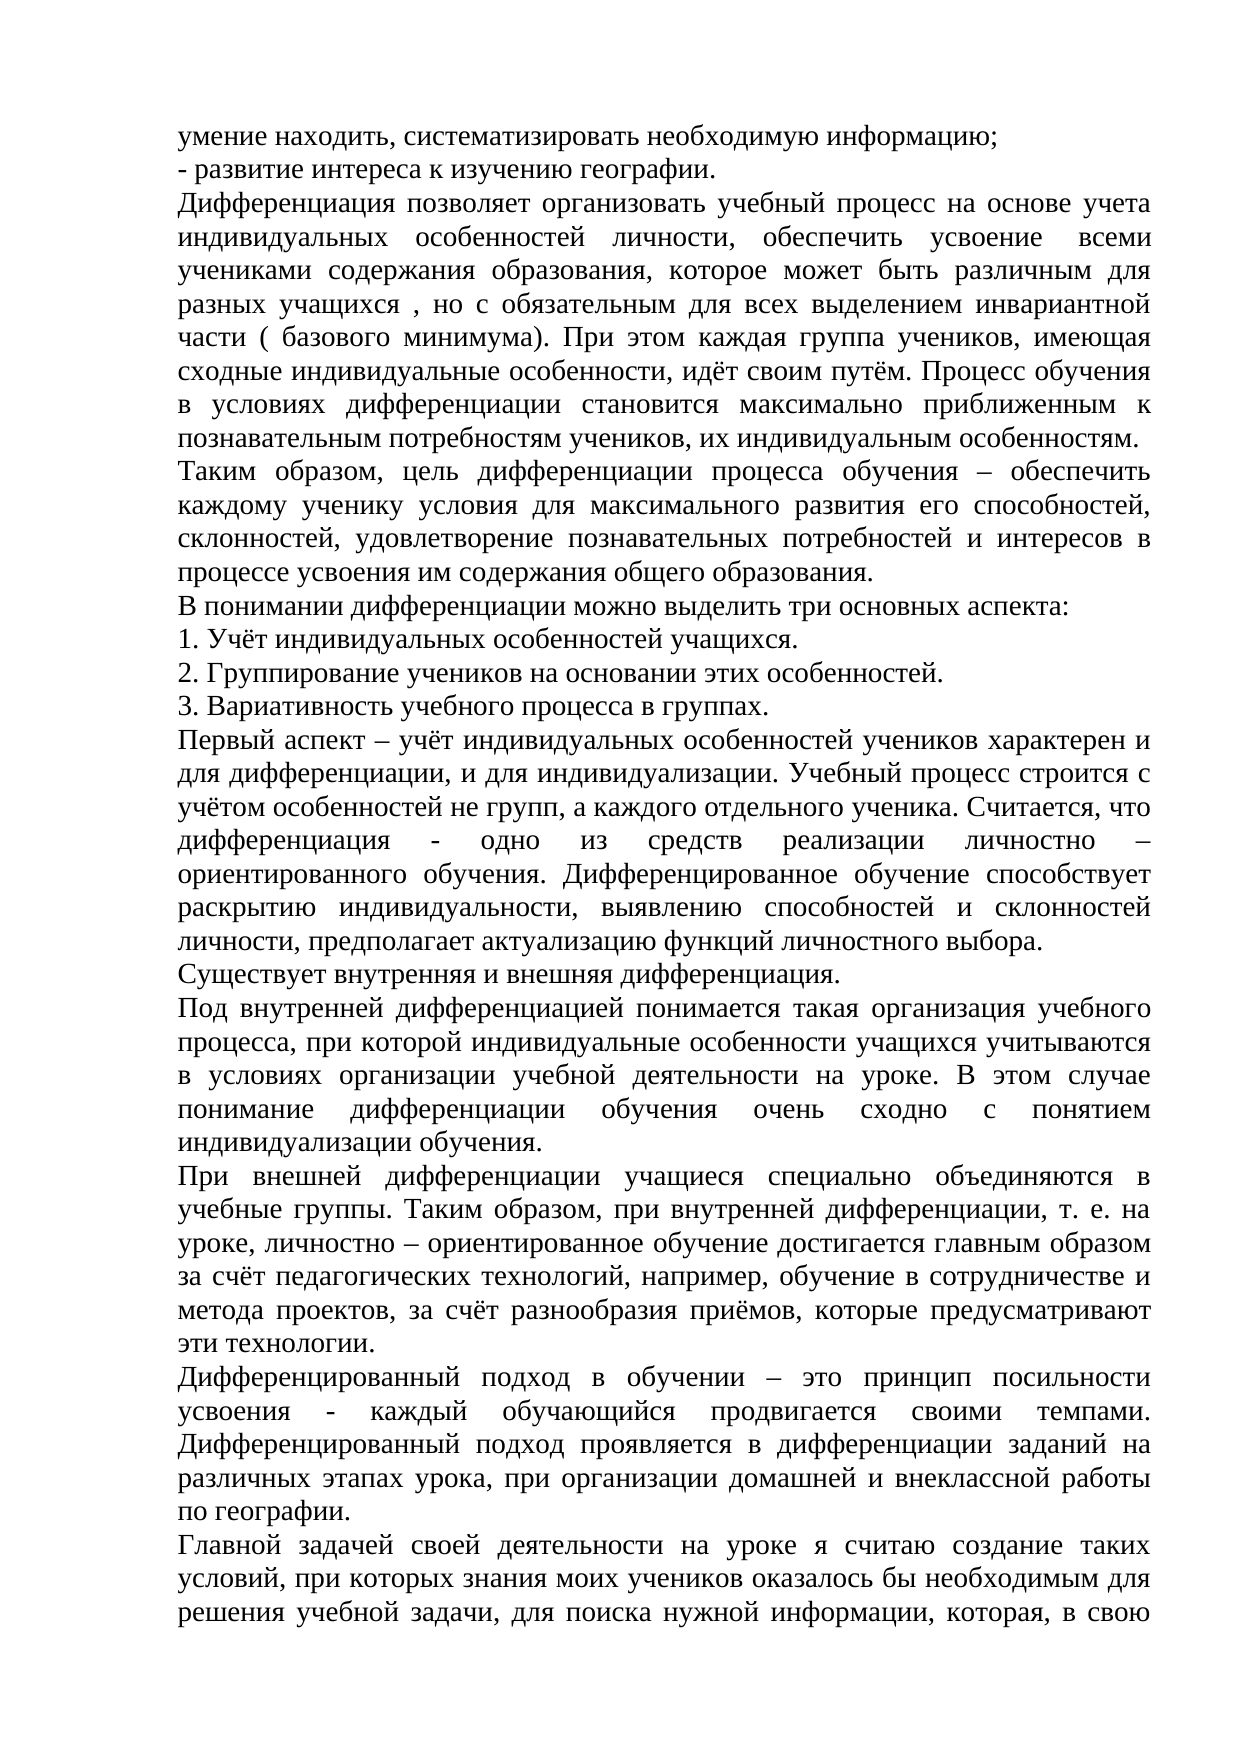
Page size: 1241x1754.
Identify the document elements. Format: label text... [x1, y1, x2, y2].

text При внешней дифференциации учащиеся специально объединяются в учебные группы. Таким образом, при внутренней дифференциации, т. е. на уроке, личностно – ориентированное обучение достигается главным образом за счёт педагогических технологий, например, обучение в сотрудничестве и метода проектов, за счёт разнообразия приёмов, которые предусматривают эти технологии. [177, 1158, 1152, 1359]
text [177, 1527, 1152, 1627]
text В понимании дифференциации можно выделить три основных аспекта: [177, 588, 1152, 621]
text Под внутренней дифференциацией понимается такая организация учебного процесса, при которой индивидуальные особенности учащихся учитываются в условиях организации учебной деятельности на уроке. В этом случае понимание дифференциации обучения очень сходно с понятием индивидуализации обучения. [177, 990, 1152, 1158]
text Дифференциация позволяет организовать учебный процесс на основе учета индивидуальных особенностей личности, обеспечить усвоение всеми учениками содержания образования, которое может быть различным для разных учащихся , но с обязательным для всех выделением инвариантной части ( базового минимума). При этом каждая группа учеников, имеющая сходные индивидуальные особенности, идёт своим путём. Процесс обучения в условиях дифференциации становится максимально приближенным к познавательным потребностям учеников, их индивидуальным особенностям. [177, 185, 1152, 453]
text 2. Группирование учеников на основании этих особенностей. [177, 655, 1152, 688]
text 1. Учёт индивидуальных особенностей учащихся. [177, 621, 1152, 655]
text Существует внутренняя и внешняя дифференциация. [177, 957, 1152, 990]
text - развитие интереса к изучению географии. [177, 152, 1152, 185]
text Таким образом, цель дифференциации процесса обучения – обеспечить каждому ученику условия для максимального развития его способностей, склонностей, удовлетворение познавательных потребностей и интересов в процессе усвоения им содержания общего образования. [177, 453, 1152, 588]
text умение находить, систематизировать необходимую информацию; [177, 118, 1152, 152]
text 3. Вариативность учебного процесса в группах. [177, 688, 1152, 722]
text Первый аспект – учёт индивидуальных особенностей учеников характерен и для дифференциации, и для индивидуализации. Учебный процесс строится с учётом особенностей не групп, а каждого отдельного ученика. Считается, что дифференциация - одно из средств реализации личностно – ориентированного обучения. Дифференцированное обучение способствует раскрытию индивидуальности, выявлению способностей и склонностей личности, предполагает актуализацию функций личностного выбора. [177, 722, 1152, 957]
text Дифференцированный подход в обучении – это принцип посильности усвоения - каждый обучающийся продвигается своими темпами. Дифференцированный подход проявляется в дифференциации заданий на различных этапах урока, при организации домашней и внеклассной работы по географии. [177, 1359, 1152, 1527]
